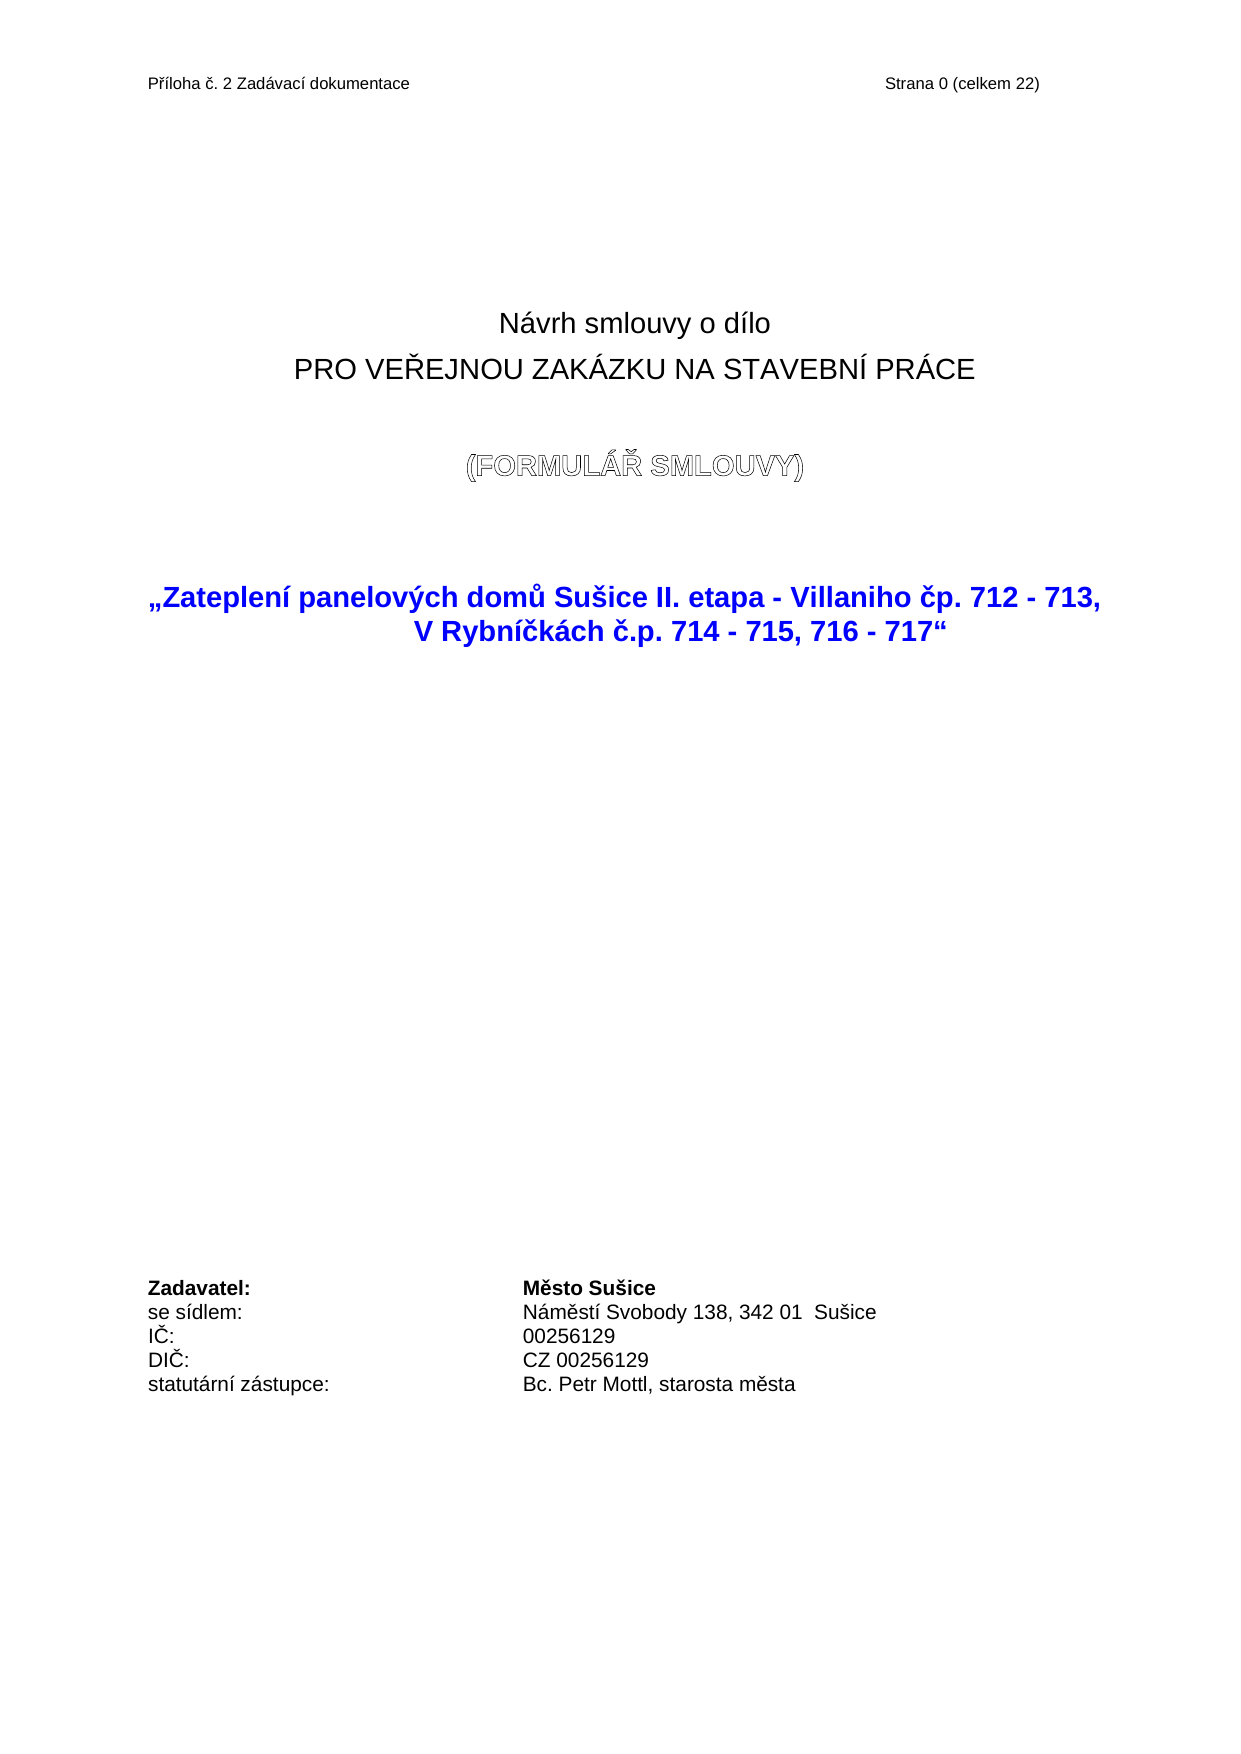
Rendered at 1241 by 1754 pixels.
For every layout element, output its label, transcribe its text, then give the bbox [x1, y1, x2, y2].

text PRO VEŘEJNOU ZAKÁZKU NA STAVEBNÍ PRÁCE [148, 352, 1122, 386]
list se sídlem: Náměstí Svobody 138, 342 01 Sušice [148, 1300, 1122, 1324]
list statutární zástupce: Bc. Petr Mottl, starosta města [148, 1372, 1122, 1396]
text (FORMULÁŘ SMLOUVY) [148, 448, 1122, 482]
text „Zateplení panelových domů Sušice II. etapa - Villaniho čp. 712 - 713, V Rybníčkách č.p. 714 - 715, 716 - 717“ [148, 580, 1122, 647]
list IČ: 00256129 [148, 1324, 1122, 1348]
list Zadavatel: Město Sušice [148, 1276, 1122, 1300]
text Návrh smlouvy o dílo [148, 306, 1122, 340]
list DIČ: CZ 00256129 [148, 1348, 1122, 1372]
